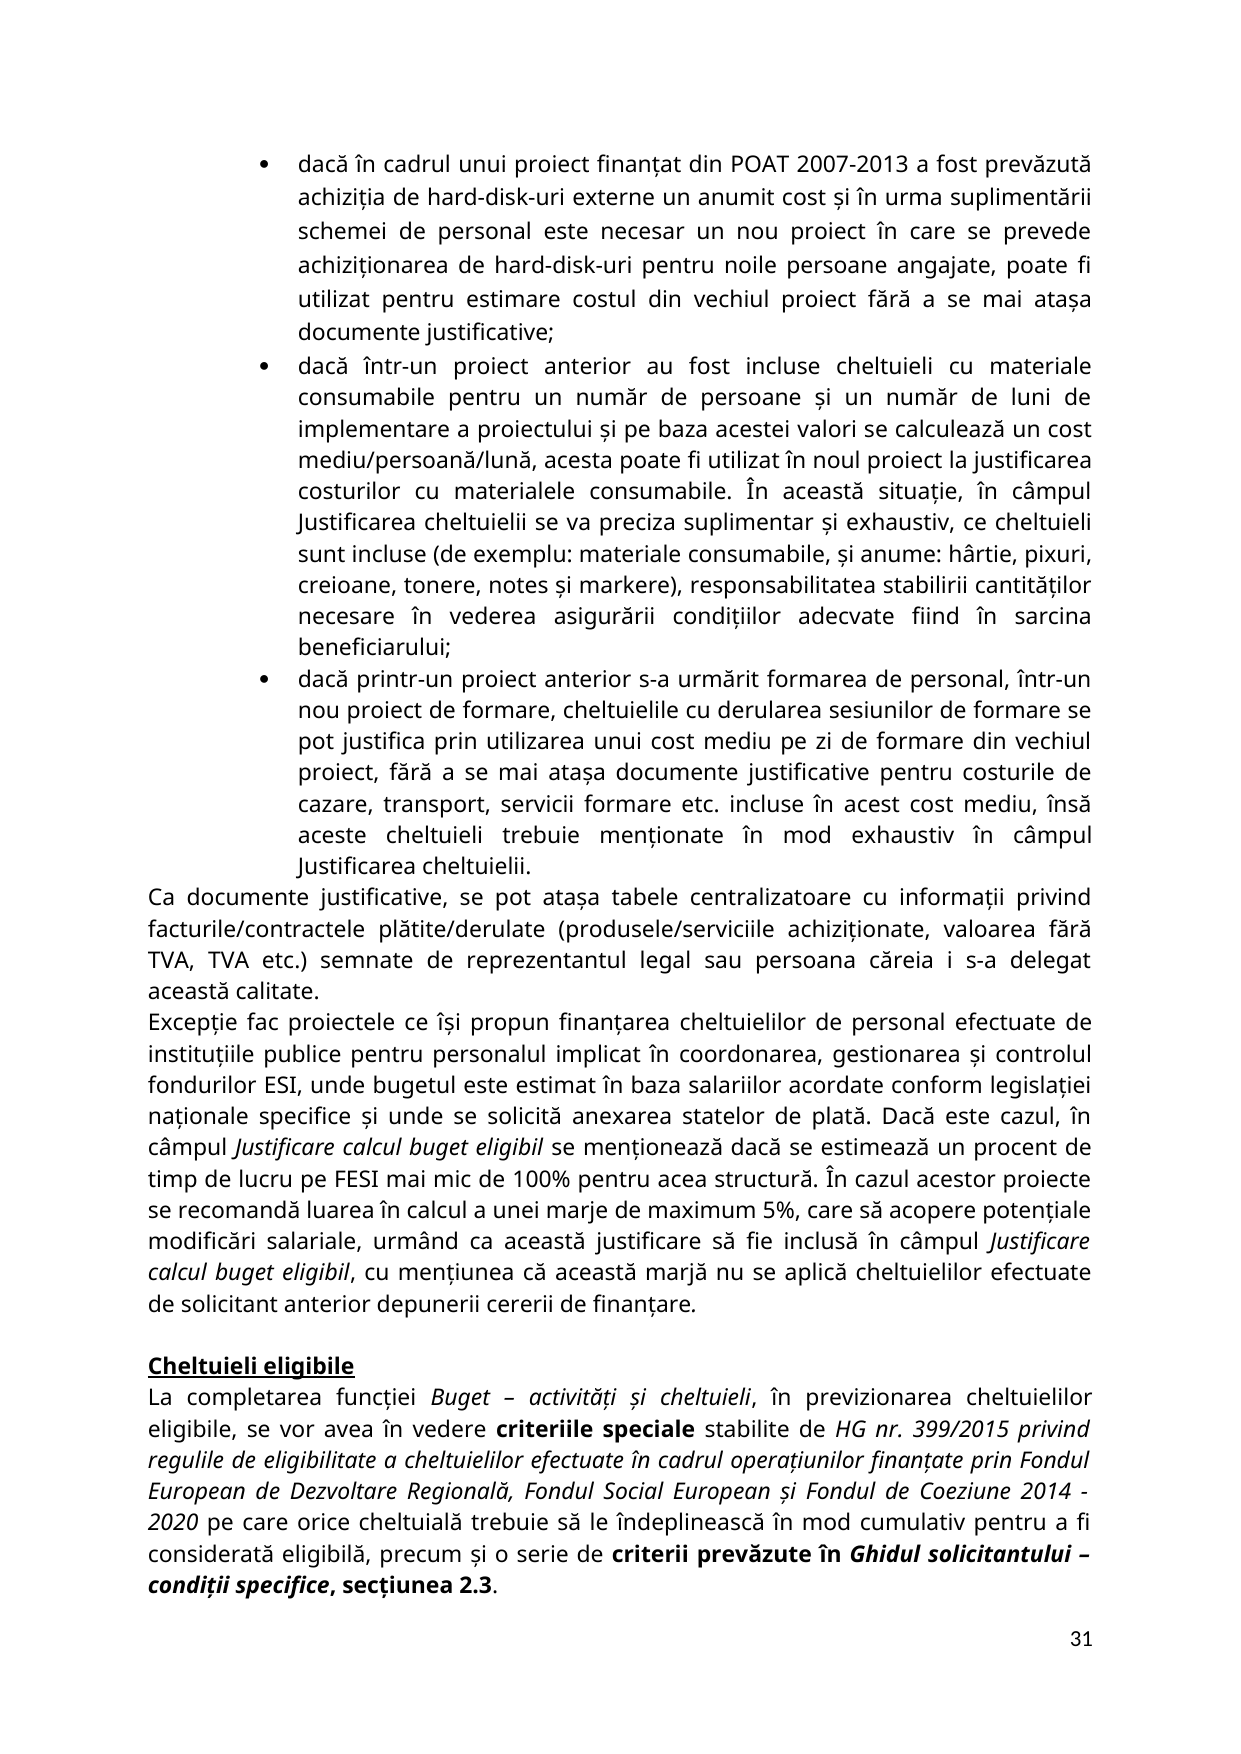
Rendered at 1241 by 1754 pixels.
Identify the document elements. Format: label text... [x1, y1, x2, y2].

list dacă printr-un proiect anterior s-a urmărit formarea de personal, într-un nou proiect de formare, cheltuielile cu derularea sesiunilor de formare se pot justifica prin utilizarea unui cost mediu pe zi de formare din vechiul proiect, fără a se mai atașa documente justificative pentru costurile de cazare, transport, servicii formare etc. incluse în acest cost mediu, însă aceste cheltuieli trebuie menționate în mod exhaustiv în câmpul Justificarea cheltuielii. [260, 663, 1093, 881]
text Ca documente justificative, se pot atașa tabele centralizatoare cu informații privind facturile/contractele plătite/derulate (produsele/serviciile achiziționate, valoarea fără TVA, TVA etc.) semnate de reprezentantul legal sau persoana căreia i s-a delegat această calitate. [148, 881, 1093, 1006]
text La completarea funcției Buget – activități și cheltuieli, în previzionarea cheltuielilor eligibile, se vor avea în vedere criteriile speciale stabilite de HG nr. 399/2015 privind regulile de eligibilitate a cheltuielilor efectuate în cadrul operațiunilor finanțate prin Fondul European de Dezvoltare Regională, Fondul Social European și Fondul de Coeziune 2014 - 2020 pe care orice cheltuială trebuie să le îndeplinească în mod cumulativ pentru a fi considerată eligibilă, precum și o serie de criterii prevăzute în Ghidul solicitantului – condiții specifice, secțiunea 2.3. [148, 1381, 1093, 1600]
text Excepție fac proiectele ce îşi propun finanțarea cheltuielilor de personal efectuate de instituțiile publice pentru personalul implicat în coordonarea, gestionarea și controlul fondurilor ESI, unde bugetul este estimat în baza salariilor acordate conform legislației naționale specifice și unde se solicită anexarea statelor de plată. Dacă este cazul, în câmpul Justificare calcul buget eligibil se menționează dacă se estimează un procent de timp de lucru pe FESI mai mic de 100% pentru acea structură. În cazul acestor proiecte se recomandă luarea în calcul a unei marje de maximum 5%, care să acopere potențiale modificări salariale, urmând ca această justificare să fie inclusă în câmpul Justificare calcul buget eligibil, cu mențiunea că această marjă nu se aplică cheltuielilor efectuate de solicitant anterior depunerii cererii de finanțare. [148, 1006, 1093, 1319]
list dacă într-un proiect anterior au fost incluse cheltuieli cu materiale consumabile pentru un număr de persoane și un număr de luni de implementare a proiectului și pe baza acestei valori se calculează un cost mediu/persoană/lună, acesta poate fi utilizat în noul proiect la justificarea costurilor cu materialele consumabile. În această situație, în câmpul Justificarea cheltuielii se va preciza suplimentar și exhaustiv, ce cheltuieli sunt incluse (de exemplu: materiale consumabile, și anume: hârtie, pixuri, creioane, tonere, notes și markere), responsabilitatea stabilirii cantităților necesare în vederea asigurării condițiilor adecvate fiind în sarcina beneficiarului; [260, 350, 1093, 663]
text Cheltuieli eligibile [148, 1350, 1093, 1381]
list dacă în cadrul unui proiect finanțat din POAT 2007-2013 a fost prevăzută achiziția de hard-disk-uri externe un anumit cost și în urma suplimentării schemei de personal este necesar un nou proiect în care se prevede achiziționarea de hard-disk-uri pentru noile persoane angajate, poate fi utilizat pentru estimare costul din vechiul proiect fără a se mai atașa documente justificative; [260, 148, 1093, 348]
